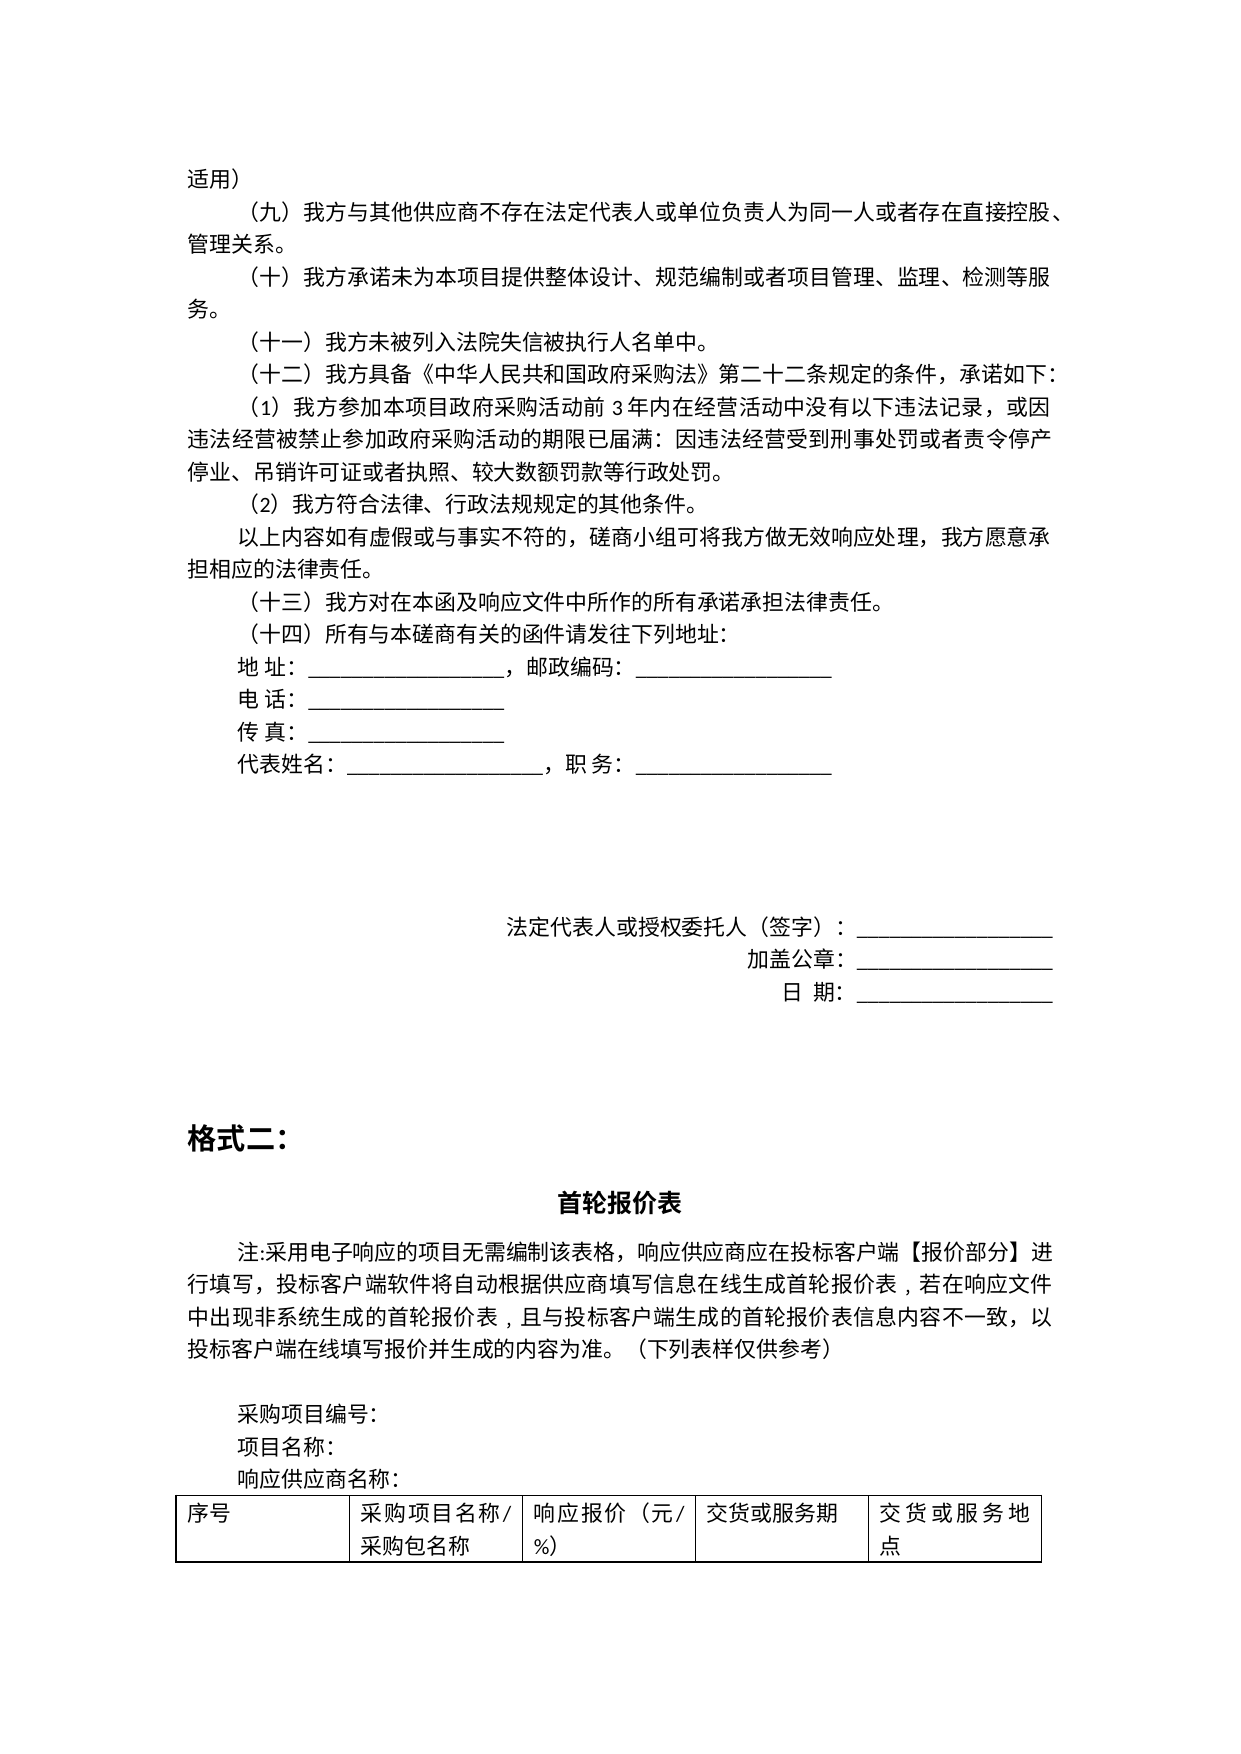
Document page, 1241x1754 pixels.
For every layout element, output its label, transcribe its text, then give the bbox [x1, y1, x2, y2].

text 加盖公章：__________________ [187, 942, 1053, 974]
text 响应供应商名称： [187, 1462, 1053, 1494]
text （2）我方符合法律、行政法规规定的其他条件。 [187, 487, 1053, 519]
table_header 交货或服务地点 [869, 1496, 1041, 1561]
text 电 话：__________________ [187, 682, 1053, 714]
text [187, 162, 1053, 194]
text （1）我方参加本项目政府采购活动前3年内在经营活动中没有以下违法记录，或因违法经营被禁止参加政府采购活动的期限已届满：因违法经营受到刑事处罚或者责令停产停业、吊销许可证或者执照、较大数额罚款等行政处罚。 [187, 389, 1053, 487]
text 日 期：__________________ [187, 974, 1053, 1007]
text 以上内容如有虚假或与事实不符的，磋商小组可将我方做无效响应处理，我方愿意承担相应的法律责任。 [187, 519, 1053, 584]
text 格式二： [187, 1104, 1053, 1169]
table_header 交货或服务期 [696, 1496, 868, 1561]
text 代表姓名：__________________，职 务：__________________ [187, 747, 1053, 779]
text （九）我方与其他供应商不存在法定代表人或单位负责人为同一人或者存在直接控股、管理关系。 [187, 194, 1053, 259]
text 采购项目编号： [187, 1397, 1053, 1429]
text （十四）所有与本磋商有关的函件请发往下列地址： [187, 617, 1053, 649]
text （十三）我方对在本函及响应文件中所作的所有承诺承担法律责任。 [187, 584, 1053, 617]
table_header 采购项目名称/采购包名称 [350, 1496, 522, 1561]
text 注:采用电子响应的项目无需编制该表格，响应供应商应在投标客户端【报价部分】进行填写，投标客户端软件将自动根据供应商填写信息在线生成首轮报价表﹐若在响应文件中出现非系统生成的首轮报价表﹐且与投标客户端生成的首轮报价表信息内容不一致，以投标客户端在线填写报价并生成的内容为准。（下列表样仅供参考） [187, 1234, 1053, 1397]
text 法定代表人或授权委托人（签字）：__________________ [187, 909, 1053, 942]
text 传 真：__________________ [187, 714, 1053, 747]
text （十一）我方未被列入法院失信被执行人名单中。 [187, 324, 1053, 357]
text （十二）我方具备《中华人民共和国政府采购法》第二十二条规定的条件，承诺如下： [187, 357, 1053, 389]
text 项目名称： [187, 1429, 1053, 1462]
text 地 址：__________________，邮政编码：__________________ [187, 649, 1053, 682]
text （十）我方承诺未为本项目提供整体设计、规范编制或者项目管理、监理、检测等服务。 [187, 259, 1053, 324]
table_header 序号 [177, 1496, 349, 1561]
table_header 响应报价（元/%） [523, 1496, 695, 1561]
text 首轮报价表 [187, 1169, 1053, 1234]
